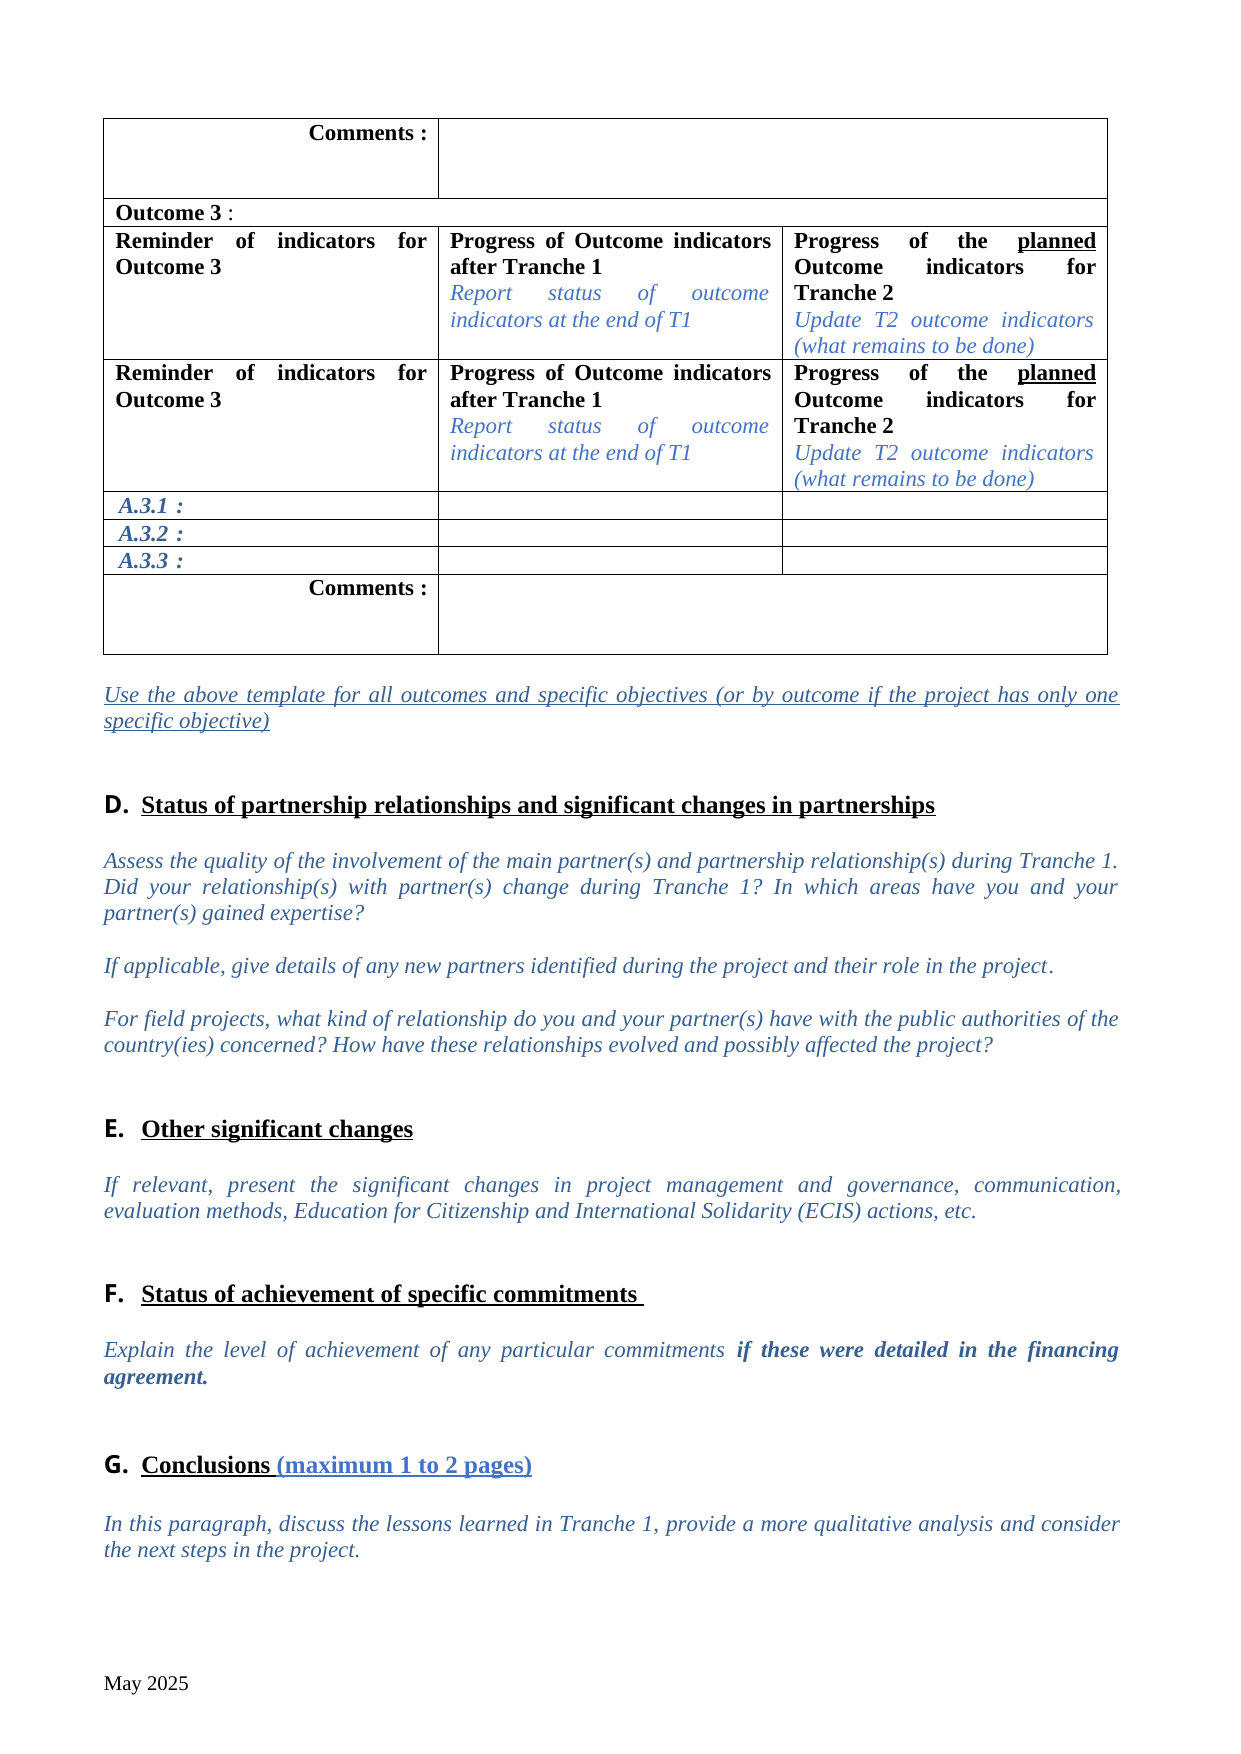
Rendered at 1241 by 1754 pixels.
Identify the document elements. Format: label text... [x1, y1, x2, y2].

text For field projects, what kind of relationship do you and your partner(s) have with the public authorities of the country(ies) concerned? How have these relationships evolved and possibly affected the project? [103, 1005, 1122, 1058]
text Assess the quality of the involvement of the main partner(s) and partnership relationship(s) during Tranche 1. Did your relationship(s) with partner(s) change during Tranche 1? In which areas have you and your partner(s) gained expertise? [103, 847, 1122, 926]
table_cell [439, 575, 1107, 653]
text If applicable, give details of any new partners identified during the project and their role in the project. [103, 952, 1122, 978]
list Status of achievement of specific commitments [103, 1276, 1122, 1310]
table_cell Progress of Outcome indicators after Tranche 1 Report status of outcome indicators at the end of T1 [439, 227, 782, 358]
text In this paragraph, discuss the lessons learned in Tranche 1, provide a more qualitative analysis and consider the next steps in the project. [103, 1509, 1122, 1562]
table_cell A.3.3 : [104, 547, 438, 573]
table_cell A.3.1 : [104, 492, 438, 519]
table_cell Reminder of indicators for Outcome 3 [104, 360, 438, 491]
table_cell Comments : [104, 575, 438, 653]
list Status of partnership relationships and significant changes in partnerships [103, 786, 1122, 820]
list Other significant changes [103, 1110, 1122, 1144]
table_cell [783, 547, 1107, 573]
text If relevant, present the significant changes in project management and governance, communication, evaluation methods, Education for Citizenship and International Solidarity (ECIS) actions, etc. [103, 1171, 1124, 1223]
table_cell Progress of the planned Outcome indicators for Tranche 2 Update T2 outcome indicators (what remains to be done) [783, 360, 1107, 491]
table_cell Progress of Outcome indicators after Tranche 1 Report status of outcome indicators at the end of T1 [439, 360, 782, 491]
table_cell Progress of the planned Outcome indicators for Tranche 2 Update T2 outcome indicators (what remains to be done) [783, 227, 1107, 358]
table_cell Comments : [104, 119, 438, 198]
table_cell Outcome 3 : [104, 199, 1107, 226]
table_cell [783, 492, 1107, 519]
table_cell Reminder of indicators for Outcome 3 [104, 227, 438, 358]
table_cell [439, 520, 782, 546]
table_cell A.3.2 : [104, 520, 438, 546]
text Explain the level of achievement of any particular commitments if these were detailed in the financing agreement. [103, 1337, 1122, 1389]
text Use the above template for all outcomes and specific objectives (or by outcome if the project has only one specific objective) [103, 681, 1122, 734]
table_cell [783, 520, 1107, 546]
table_cell [439, 119, 1107, 198]
table_cell [439, 492, 782, 519]
list Conclusions (maximum 1 to 2 pages) [103, 1447, 1122, 1481]
table_cell [439, 547, 782, 573]
